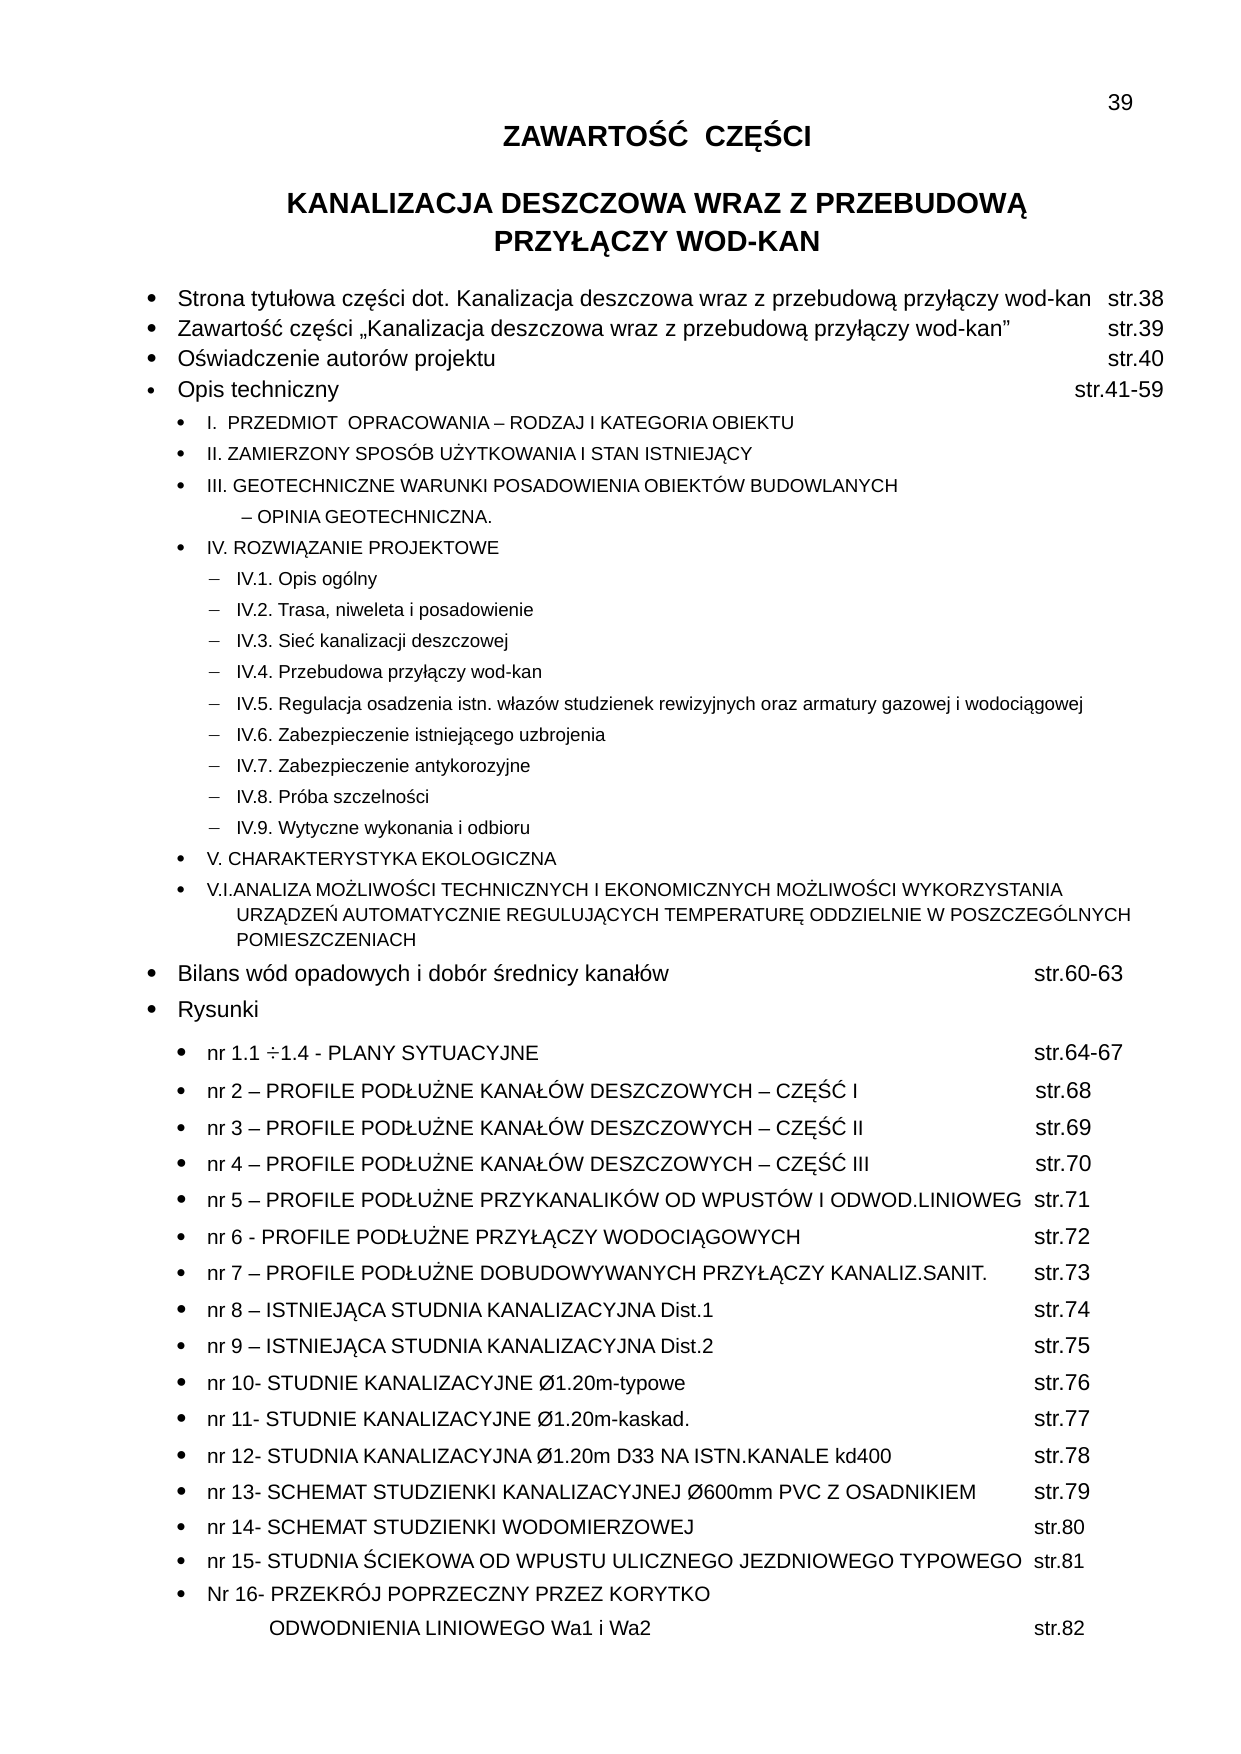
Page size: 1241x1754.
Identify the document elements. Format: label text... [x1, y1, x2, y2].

text PRZYŁĄCZY WOD-KAN [148, 224, 1167, 258]
list IV.1. Opis ogólny [207, 568, 1167, 589]
list IV.3. Sieć kanalizacji deszczowej [207, 630, 1167, 652]
text KANALIZACJA DESZCZOWA WRAZ Z PRZEBUDOWĄ [148, 186, 1167, 219]
list Zawartość części „Kanalizacja deszczowa wraz z przebudową przyłączy wod-kan” str.39 [148, 315, 1167, 342]
list nr 1.1 1.4 - PLANY SYTUACYJNE str.64-67 [177, 1039, 1167, 1067]
list nr 15- STUDNIA ŚCIEKOWA OD WPUSTU ULICZNEGO JEZDNIOWEGO TYPOWEGO str.81 [177, 1548, 1167, 1572]
list II. ZAMIERZONY SPOSÓB UŻYTKOWANIA I STAN ISTNIEJĄCY [177, 443, 1167, 465]
text ODWODNIENIA LINIOWEGO Wa1 i Wa2 str.82 [148, 1616, 1167, 1640]
list III. GEOTECHNICZNE WARUNKI POSADOWIENIA OBIEKTÓW BUDOWLANYCH [177, 474, 1167, 496]
list Bilans wód opadowych i dobór średnicy kanałów str.60-63 [148, 960, 1167, 986]
list IV.6. Zabezpieczenie istniejącego uzbrojenia [207, 723, 1167, 745]
list nr 12- STUDNIA KANALIZACYJNA Ø1.20m D33 NA ISTN.KANALE kd400 str.78 [177, 1442, 1167, 1468]
text 39 [148, 89, 1167, 115]
list IV.2. Trasa, niweleta i posadowienie [207, 599, 1167, 621]
list IV.8. Próba szczelności [207, 786, 1167, 807]
list nr 5 – PROFILE PODŁUŻNE PRZYKANALIKÓW OD WPUSTÓW I ODWOD.LINIOWEG str.71 [177, 1186, 1167, 1213]
list nr 8 – ISTNIEJĄCA STUDNIA KANALIZACYJNA Dist.1 str.74 [177, 1296, 1167, 1322]
list Nr 16- PRZEKRÓJ POPRZECZNY PRZEZ KORYTKO [177, 1582, 1167, 1606]
list IV.9. Wytyczne wykonania i odbioru [207, 817, 1167, 838]
list nr 13- SCHEMAT STUDZIENKI KANALIZACYJNEJ Ø600mm PVC Z OSADNIKIEM str.79 [177, 1478, 1167, 1504]
list Strona tytułowa części dot. Kanalizacja deszczowa wraz z przebudową przyłączy wod-kan str.38 [148, 285, 1167, 311]
list IV.5. Regulacja osadzenia istn. włazów studzienek rewizyjnych oraz armatury gazowej i wodociągowej [207, 692, 1167, 714]
list V. CHARAKTERYSTYKA EKOLOGICZNA [177, 848, 1167, 870]
list IV. ROZWIĄZANIE PROJEKTOWE [177, 537, 1167, 558]
text ZAWARTOŚĆ CZĘŚCI [148, 119, 1167, 152]
list Oświadczenie autorów projektu str.40 [148, 345, 1167, 372]
list IV.4. Przebudowa przyłączy wod-kan [207, 661, 1167, 683]
list nr 4 – PROFILE PODŁUŻNE KANAŁÓW DESZCZOWYCH – CZĘŚĆ III str.70 [177, 1150, 1167, 1176]
list nr 10- STUDNIE KANALIZACYJNE Ø1.20m-typowe str.76 [177, 1369, 1167, 1395]
list nr 11- STUDNIE KANALIZACYJNE Ø1.20m-kaskad. str.77 [177, 1405, 1167, 1432]
list Rysunki [148, 996, 1167, 1023]
list nr 6 - PROFILE PODŁUŻNE PRZYŁĄCZY WODOCIĄGOWYCH str.72 [177, 1223, 1167, 1249]
list nr 9 – ISTNIEJĄCA STUDNIA KANALIZACYJNA Dist.2 str.75 [177, 1332, 1167, 1359]
list I. PRZEDMIOT OPRACOWANIA – RODZAJ I KATEGORIA OBIEKTU [177, 412, 1167, 434]
list nr 7 – PROFILE PODŁUŻNE DOBUDOWYWANYCH PRZYŁĄCZY KANALIZ.SANIT. str.73 [177, 1259, 1167, 1286]
list V.I.ANALIZA MOŻLIWOŚCI TECHNICZNYCH I EKONOMICZNYCH MOŻLIWOŚCI WYKORZYSTANIA URZĄDZEŃ AUTOMATYCZNIE REGULUJĄCYCH TEMPERATURĘ ODDZIELNIE W POSZCZEGÓLNYCH POMIESZCZENIACH [177, 879, 1167, 950]
text – OPINIA GEOTECHNICZNA. [236, 506, 1167, 527]
list nr 2 – PROFILE PODŁUŻNE KANAŁÓW DESZCZOWYCH – CZĘŚĆ I str.68 [177, 1077, 1167, 1103]
list nr 14- SCHEMAT STUDZIENKI WODOMIERZOWEJ str.80 [177, 1514, 1167, 1539]
list Opis techniczny str.41-59 [148, 376, 1167, 402]
list IV.7. Zabezpieczenie antykorozyjne [207, 754, 1167, 776]
list nr 3 – PROFILE PODŁUŻNE KANAŁÓW DESZCZOWYCH – CZĘŚĆ II str.69 [177, 1113, 1167, 1140]
